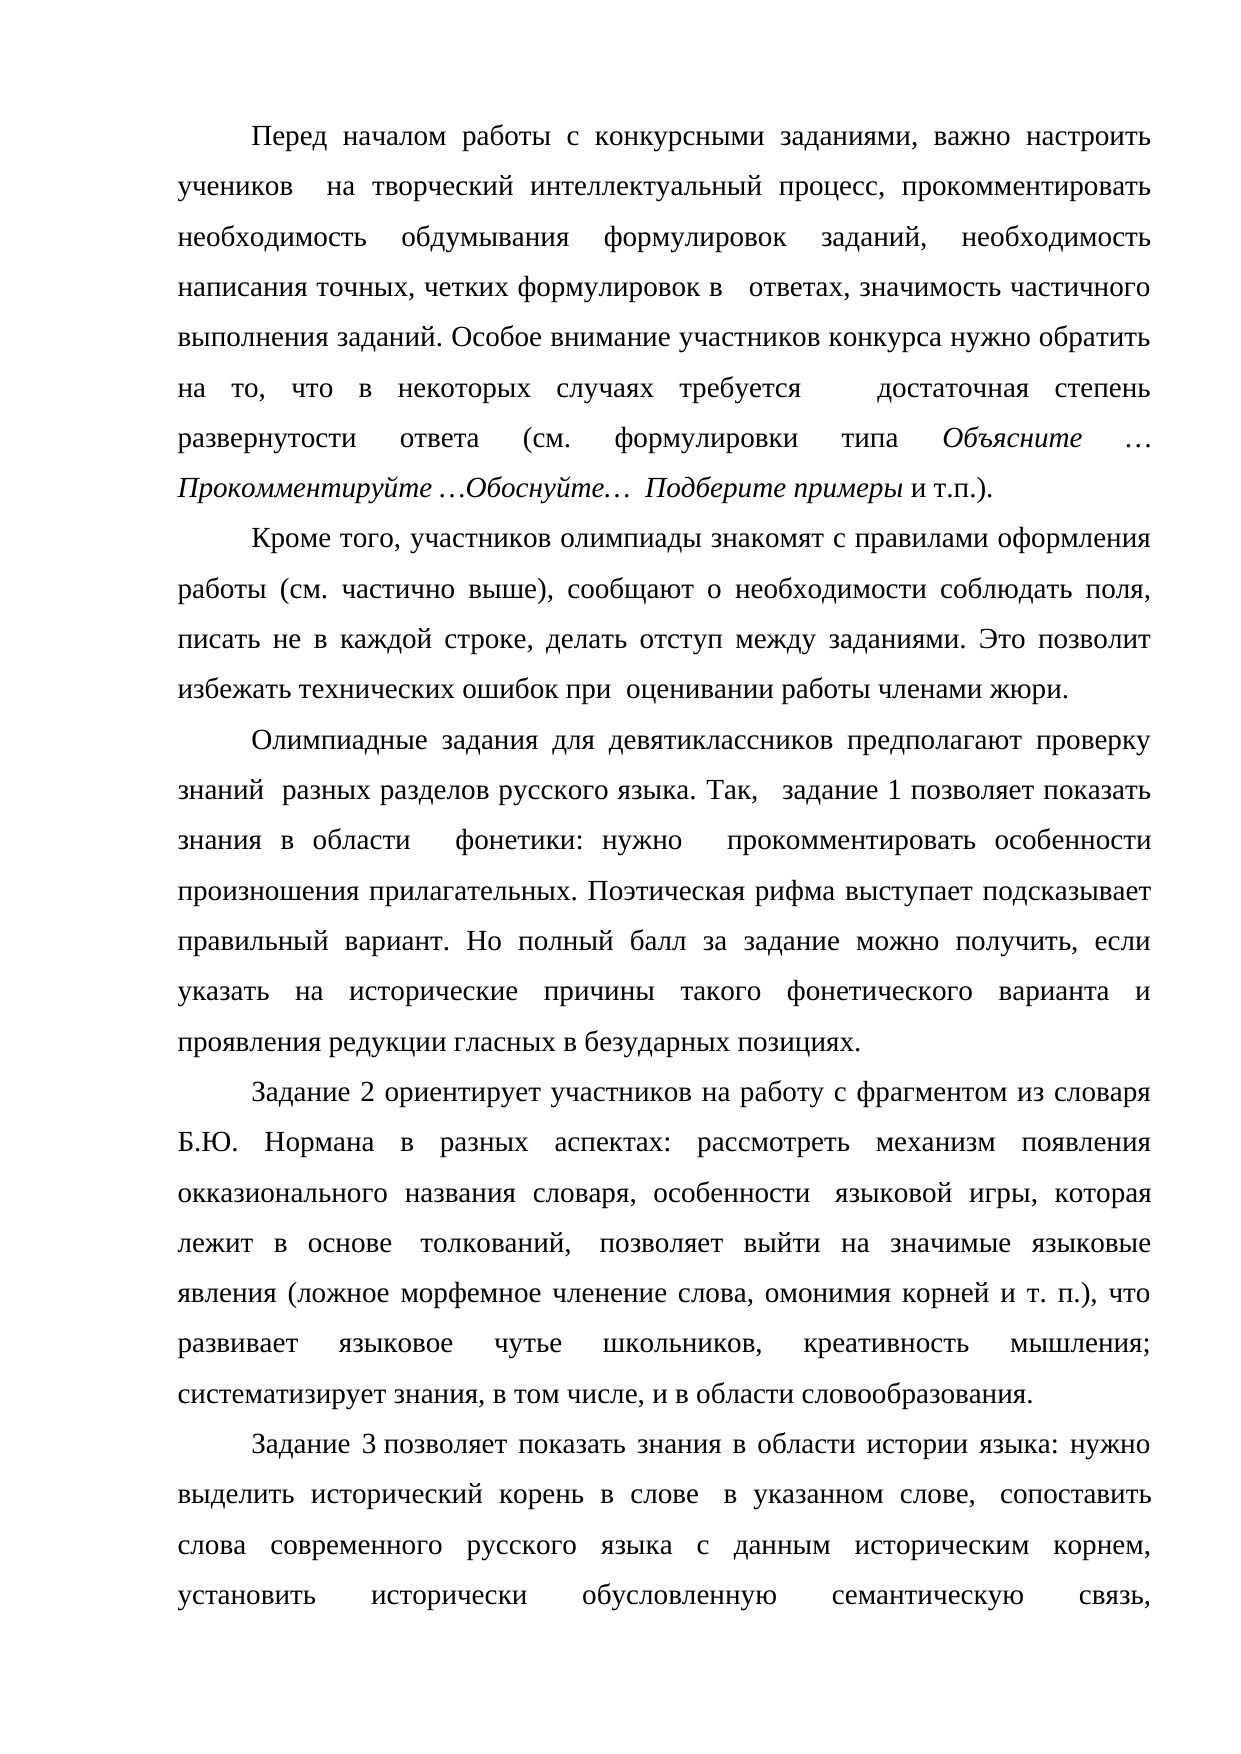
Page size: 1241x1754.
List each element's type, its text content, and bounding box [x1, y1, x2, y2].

text Олимпиадные задания для девятиклассников предполагают проверку знаний разных разделов русского языка. Так, задание 1 позволяет показать знания в области фонетики: нужно прокомментировать особенности произношения прилагательных. Поэтическая рифма выступает подсказывает правильный вариант. Но полный балл за задание можно получить, если указать на исторические причины такого фонетического варианта и проявления редукции гласных в безударных позициях. [177, 722, 1152, 1057]
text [177, 1426, 1152, 1611]
text Задание 2 ориентирует участников на работу с фрагментом из словаря Б.Ю. Нормана в разных аспектах: рассмотреть механизм появления окказионального названия словаря, особенности языковой игры, которая лежит в основе толкований, позволяет выйти на значимые языковые явления (ложное морфемное членение слова, омонимия корней и т. п.), что развивает языковое чутье школьников, креативность мышления; систематизирует знания, в том числе, и в области словообразования. [177, 1074, 1152, 1409]
title Перед началом работы с конкурсными заданиями, важно настроить учеников на творческий интеллектуальный процесс, прокомментировать необходимость обдумывания формулировок заданий, необходимость написания точных, четких формулировок в ответах, значимость частичного выполнения заданий. Особое внимание участников конкурса нужно обратить на то, что в некоторых случаях требуется достаточная степень развернутости ответа (см. формулировки типа Объясните … Прокомментируйте …Обоснуйте… Подберите примеры и т.п.). [177, 118, 1152, 504]
title Кроме того, участников олимпиады знакомят с правилами оформления работы (см. частично выше), сообщают о необходимости соблюдать поля, писать не в каждой строке, делать отступ между заданиями. Это позволит избежать технических ошибок при оценивании работы членами жюри. [177, 521, 1152, 705]
